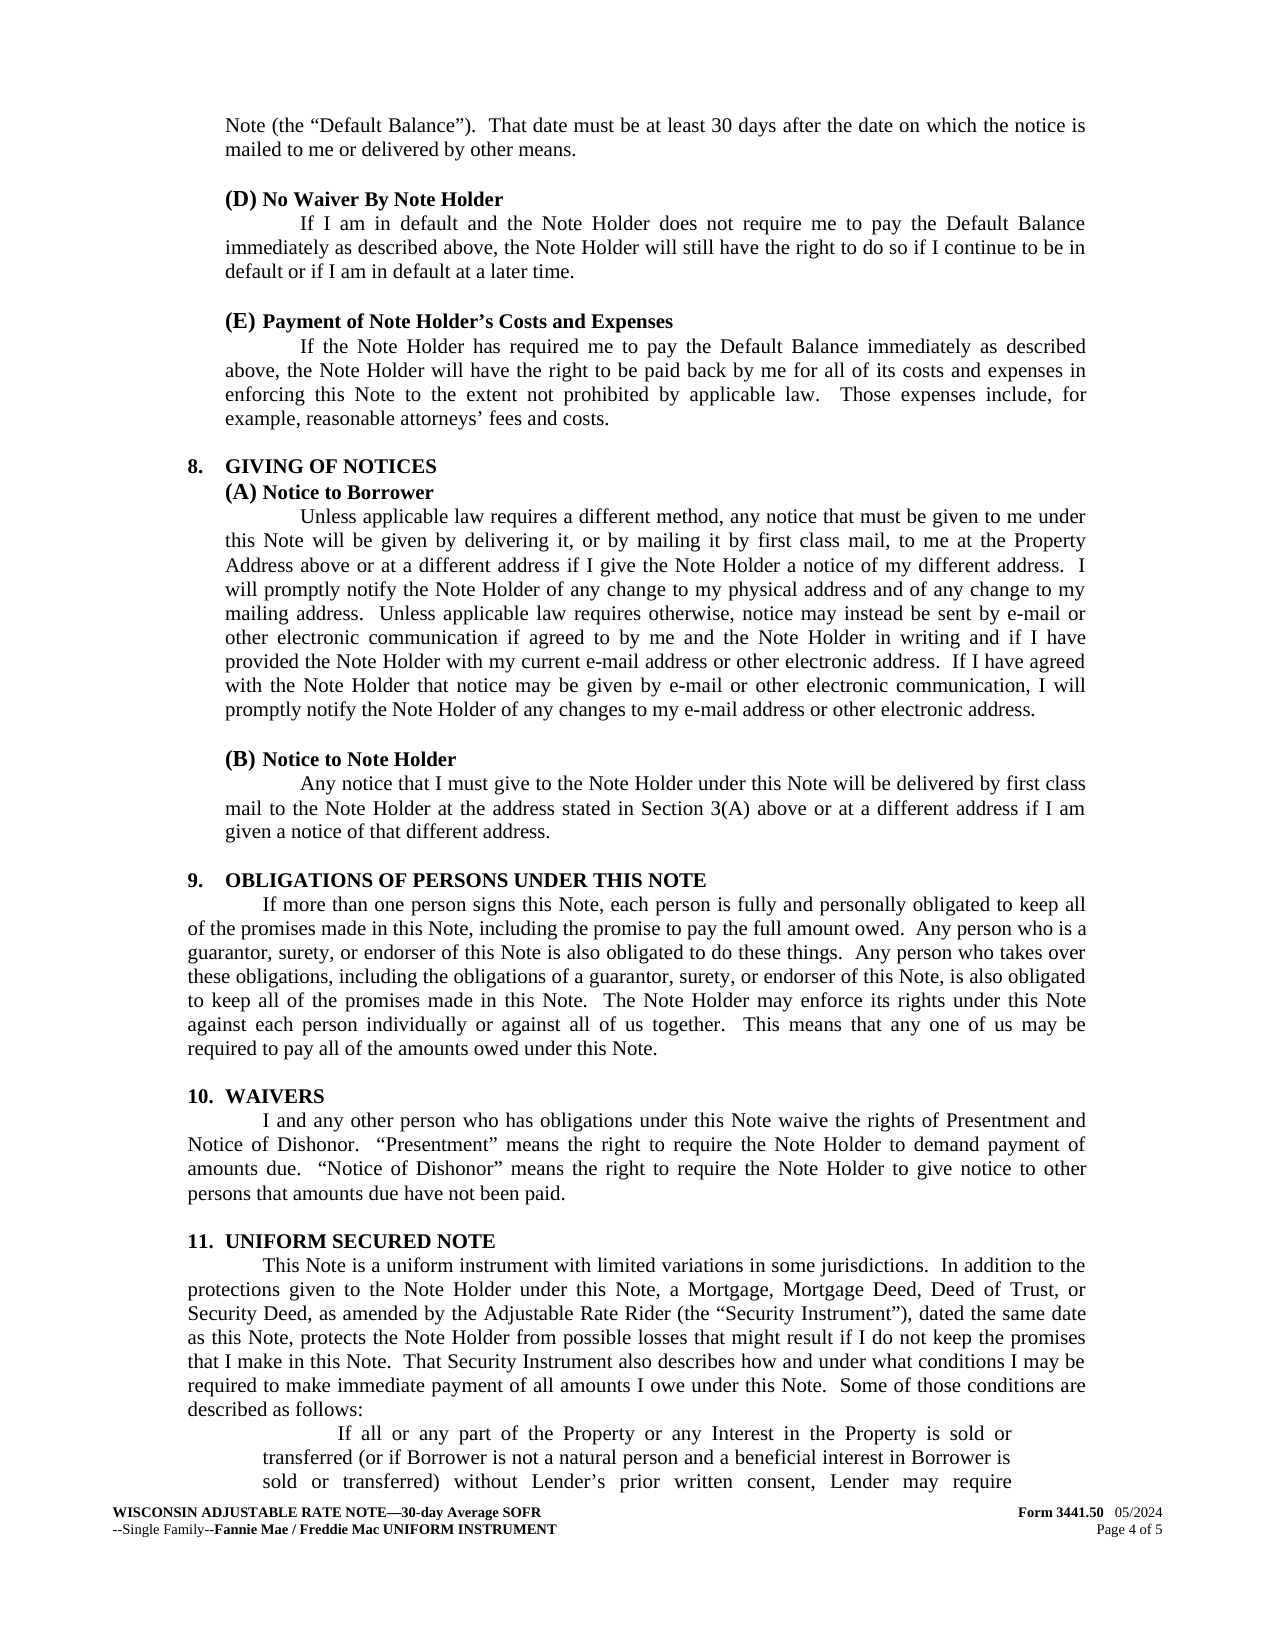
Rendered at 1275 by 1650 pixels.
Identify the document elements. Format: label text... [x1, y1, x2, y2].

text Any notice that I must give to the Note Holder under this Note will be delivered by first class mail to the Note Holder at the address stated in Section 3(A) above or at a different address if I am given a notice of that different address. [225, 771, 1087, 843]
text If I am in default and the Note Holder does not require me to pay the Default Balance immediately as described above, the Note Holder will still have the right to do so if I continue to be in default or if I am in default at a later time. [225, 211, 1087, 283]
list Notice to Borrower [225, 478, 1087, 504]
text I and any other person who has obligations under this Note waive the rights of Presentment and Notice of Dishonor. “Presentment” means the right to require the Note Holder to demand payment of amounts due. “Notice of Dishonor” means the right to require the Note Holder to give notice to other persons that amounts due have not been paid. [187, 1108, 1087, 1204]
list OBLIGATIONS OF PERSONS UNDER THIS NOTE [187, 868, 1087, 892]
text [262, 1421, 1012, 1493]
list No Waiver By Note Holder [225, 185, 1087, 211]
list Payment of Note Holder’s Costs and Expenses [225, 307, 1087, 334]
text This Note is a uniform instrument with limited variations in some jurisdictions. In addition to the protections given to the Note Holder under this Note, a Mortgage, Mortgage Deed, Deed of Trust, or Security Deed, as amended by the Adjustable Rate Rider (the “Security Instrument”), dated the same date as this Note, protects the Note Holder from possible losses that might result if I do not keep the promises that I make in this Note. That Security Instrument also describes how and under what conditions I may be required to make immediate payment of all amounts I owe under this Note. Some of those conditions are described as follows: [187, 1253, 1087, 1421]
list UNIFORM SECURED NOTE [187, 1228, 1087, 1253]
list GIVING OF NOTICES [187, 454, 1087, 478]
text If more than one person signs this Note, each person is fully and personally obligated to keep all of the promises made in this Note, including the promise to pay the full amount owed. Any person who is a guarantor, surety, or endorser of this Note is also obligated to do these things. Any person who takes over these obligations, including the obligations of a guarantor, surety, or endorser of this Note, is also obligated to keep all of the promises made in this Note. The Note Holder may enforce its rights under this Note against each person individually or against all of us together. This means that any one of us may be required to pay all of the amounts owed under this Note. [187, 892, 1087, 1060]
text If the Note Holder has required me to pay the Default Balance immediately as described above, the Note Holder will have the right to be paid back by me for all of its costs and expenses in enforcing this Note to the extent not prohibited by applicable law. Those expenses include, for example, reasonable attorneys’ fees and costs. [225, 334, 1087, 430]
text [225, 112, 1087, 161]
list WAIVERS [187, 1084, 1087, 1108]
text Unless applicable law requires a different method, any notice that must be given to me under this Note will be given by delivering it, or by mailing it by first class mail, to me at the Property Address above or at a different address if I give the Note Holder a notice of my different address. I will promptly notify the Note Holder of any change to my physical address and of any change to my mailing address. Unless applicable law requires otherwise, notice may instead be sent by e-mail or other electronic communication if agreed to by me and the Note Holder in writing and if I have provided the Note Holder with my current e-mail address or other electronic address. If I have agreed with the Note Holder that notice may be given by e-mail or other electronic communication, I will promptly notify the Note Holder of any changes to my e-mail address or other electronic address. [225, 504, 1087, 721]
list Notice to Note Holder [225, 745, 1087, 771]
